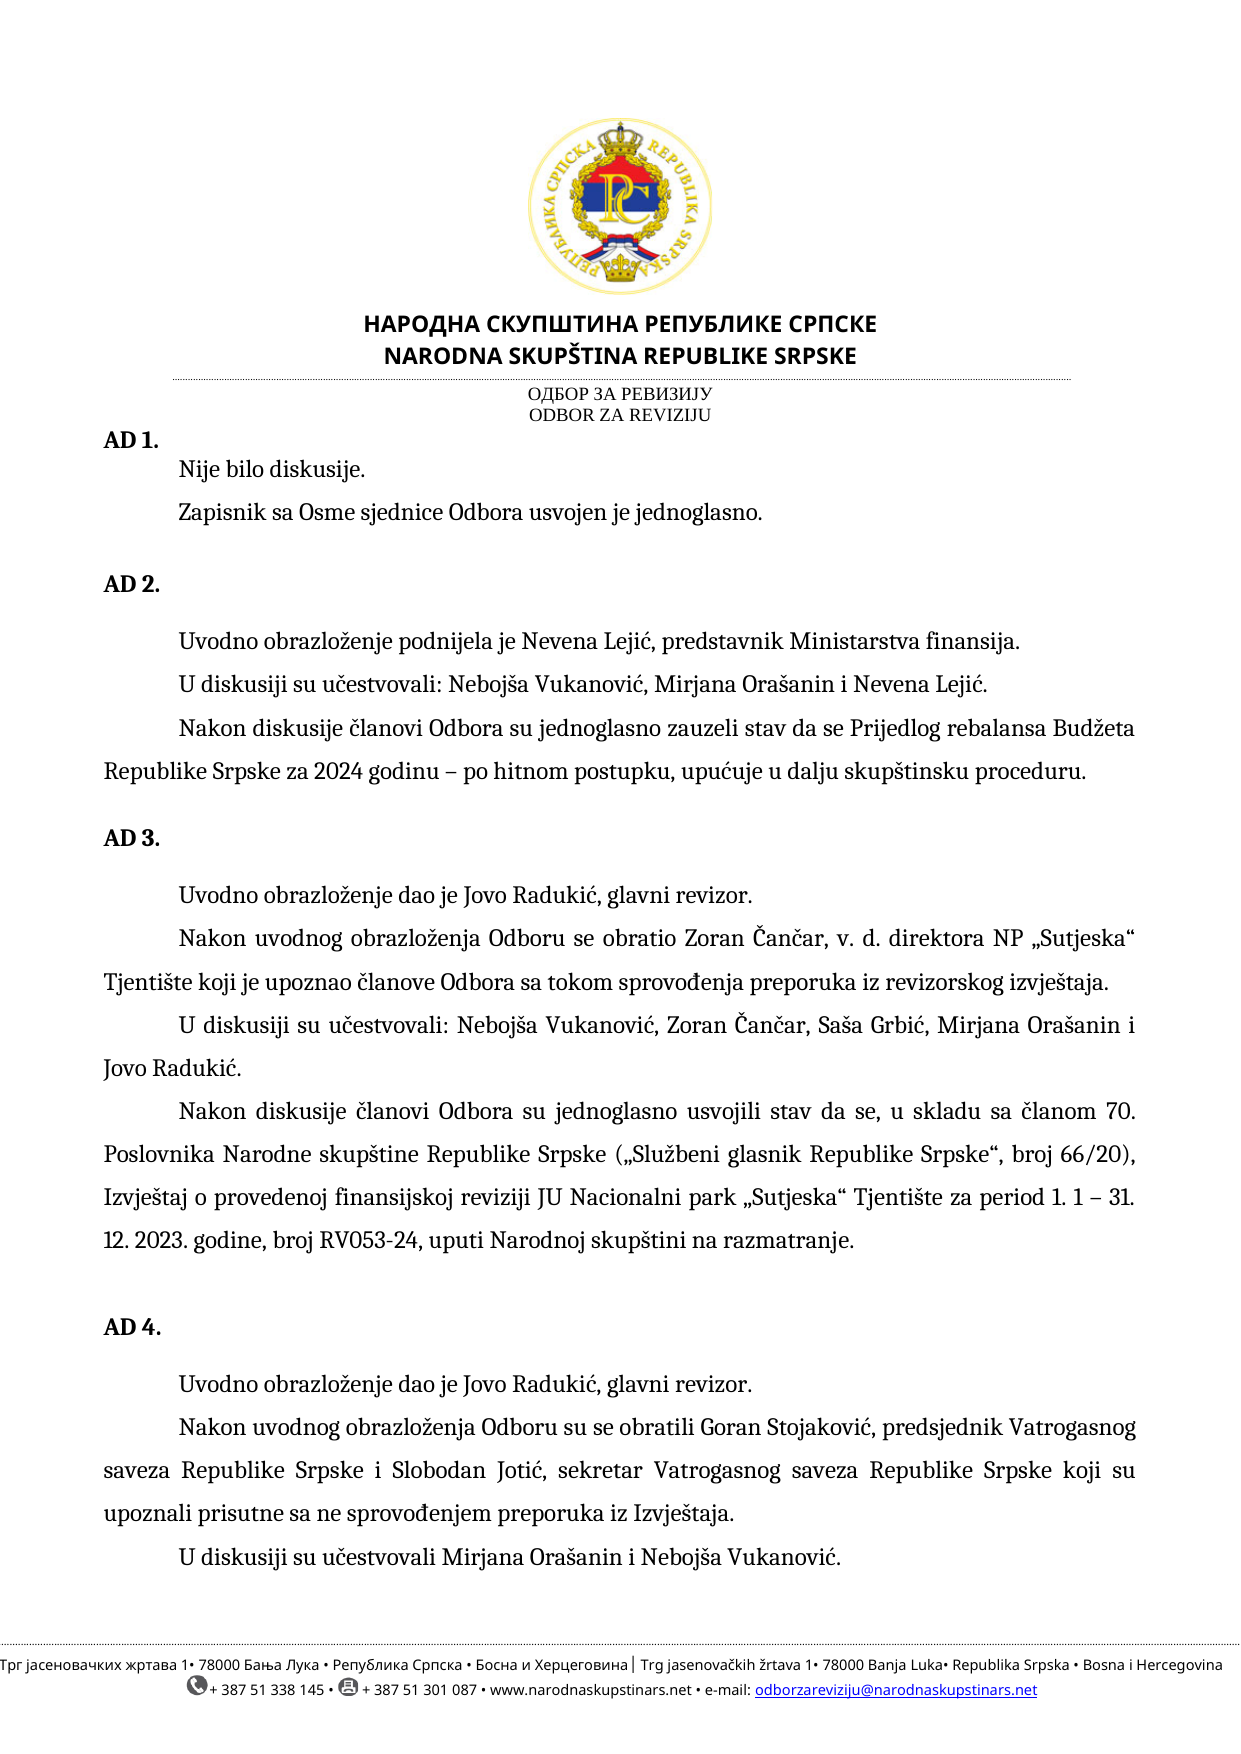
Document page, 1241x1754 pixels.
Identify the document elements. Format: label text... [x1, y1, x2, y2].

text Nakon uvodnog obrazloženja Odboru se obratio Zoran Čančar, v. d. direktora NP „Sutjeska“ Tjentište koji je upoznao članove Odbora sa tokom sprovođenja preporuka iz revizorskog izvještaja. [103, 924, 1137, 996]
text U diskusiji su učestvovali Mirjana Orašanin i Nebojša Vukanović. [103, 1542, 1137, 1571]
text Nije bilo diskusije. [103, 455, 1137, 483]
text Nakon diskusije članovi Odbora su jednoglasno zauzeli stav da se Prijedlog rebalansa Budžeta Republike Srpske za 2024 godinu – po hitnom postupku, upućuje u dalju skupštinsku proceduru. [103, 713, 1137, 785]
text AD 2. [103, 570, 1137, 598]
text AD 4. [103, 1312, 1137, 1341]
text Uvodno obrazloženje dao je Jovo Radukić, glavni revizor. [103, 881, 1137, 910]
text Nakon uvodnog obrazloženja Odboru su se obratili Goran Stojaković, predsjednik Vatrogasnog saveza Republike Srpske i Slobodan Jotić, sekretar Vatrogasnog saveza Republike Srpske koji su upoznali prisutne sa ne sprovođenjem preporuka iz Izvještaja. [103, 1413, 1137, 1528]
text AD 3. [103, 824, 1137, 852]
text Uvodno obrazloženje dao je Jovo Radukić, glavni revizor. [103, 1370, 1137, 1399]
text U diskusiji su učestvovali: Nebojša Vukanović, Zoran Čančar, Saša Grbić, Mirjana Orašanin i Jovo Radukić. [103, 1011, 1137, 1082]
text Uvodno obrazloženje podnijela je Nevena Lejić, predstavnik Ministarstva finansija. [103, 627, 1137, 656]
text AD 1. [103, 426, 1137, 455]
text Zapisnik sa Osme sjednice Odbora usvojen je jednoglasno. [103, 498, 1137, 527]
text Nakon diskusije članovi Odbora su jednoglasno usvojili stav da se, u skladu sa članom 70. Poslovnika Narodne skupštine Republike Srpske („Službeni glasnik Republike Srpske“, broj 66/20), Izvještaj o provedenoj finansijskoj reviziji JU Nacionalni park „Sutjeska“ Tjentište za period 1. 1 – 31. 12. 2023. godine, broj RV053-24, uputi Narodnoj skupštini na razmatranje. [103, 1097, 1137, 1255]
text U diskusiji su učestvovali: Nebojša Vukanović, Mirjana Orašanin i Nevena Lejić. [103, 670, 1137, 699]
